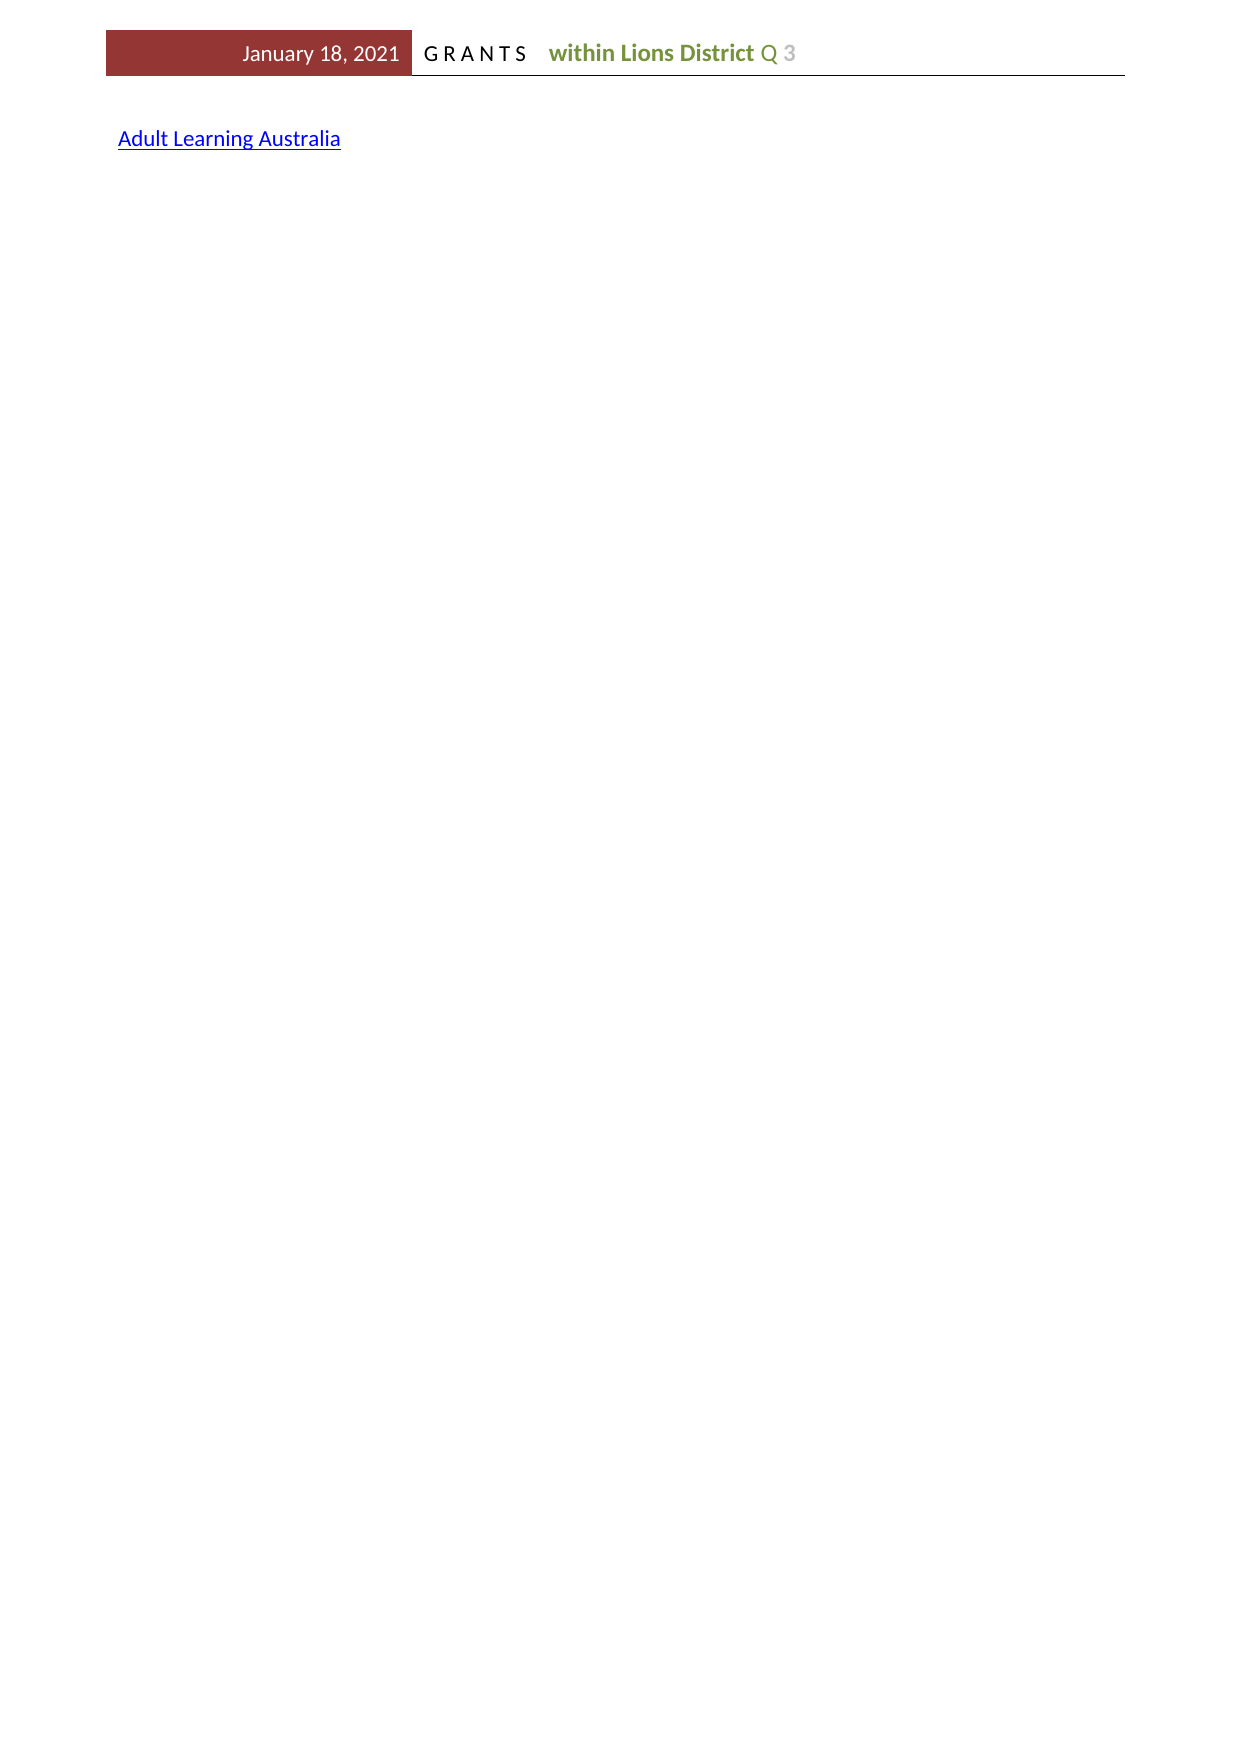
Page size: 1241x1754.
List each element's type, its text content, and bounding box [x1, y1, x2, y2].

text Adult Learning Australia [118, 124, 1137, 152]
